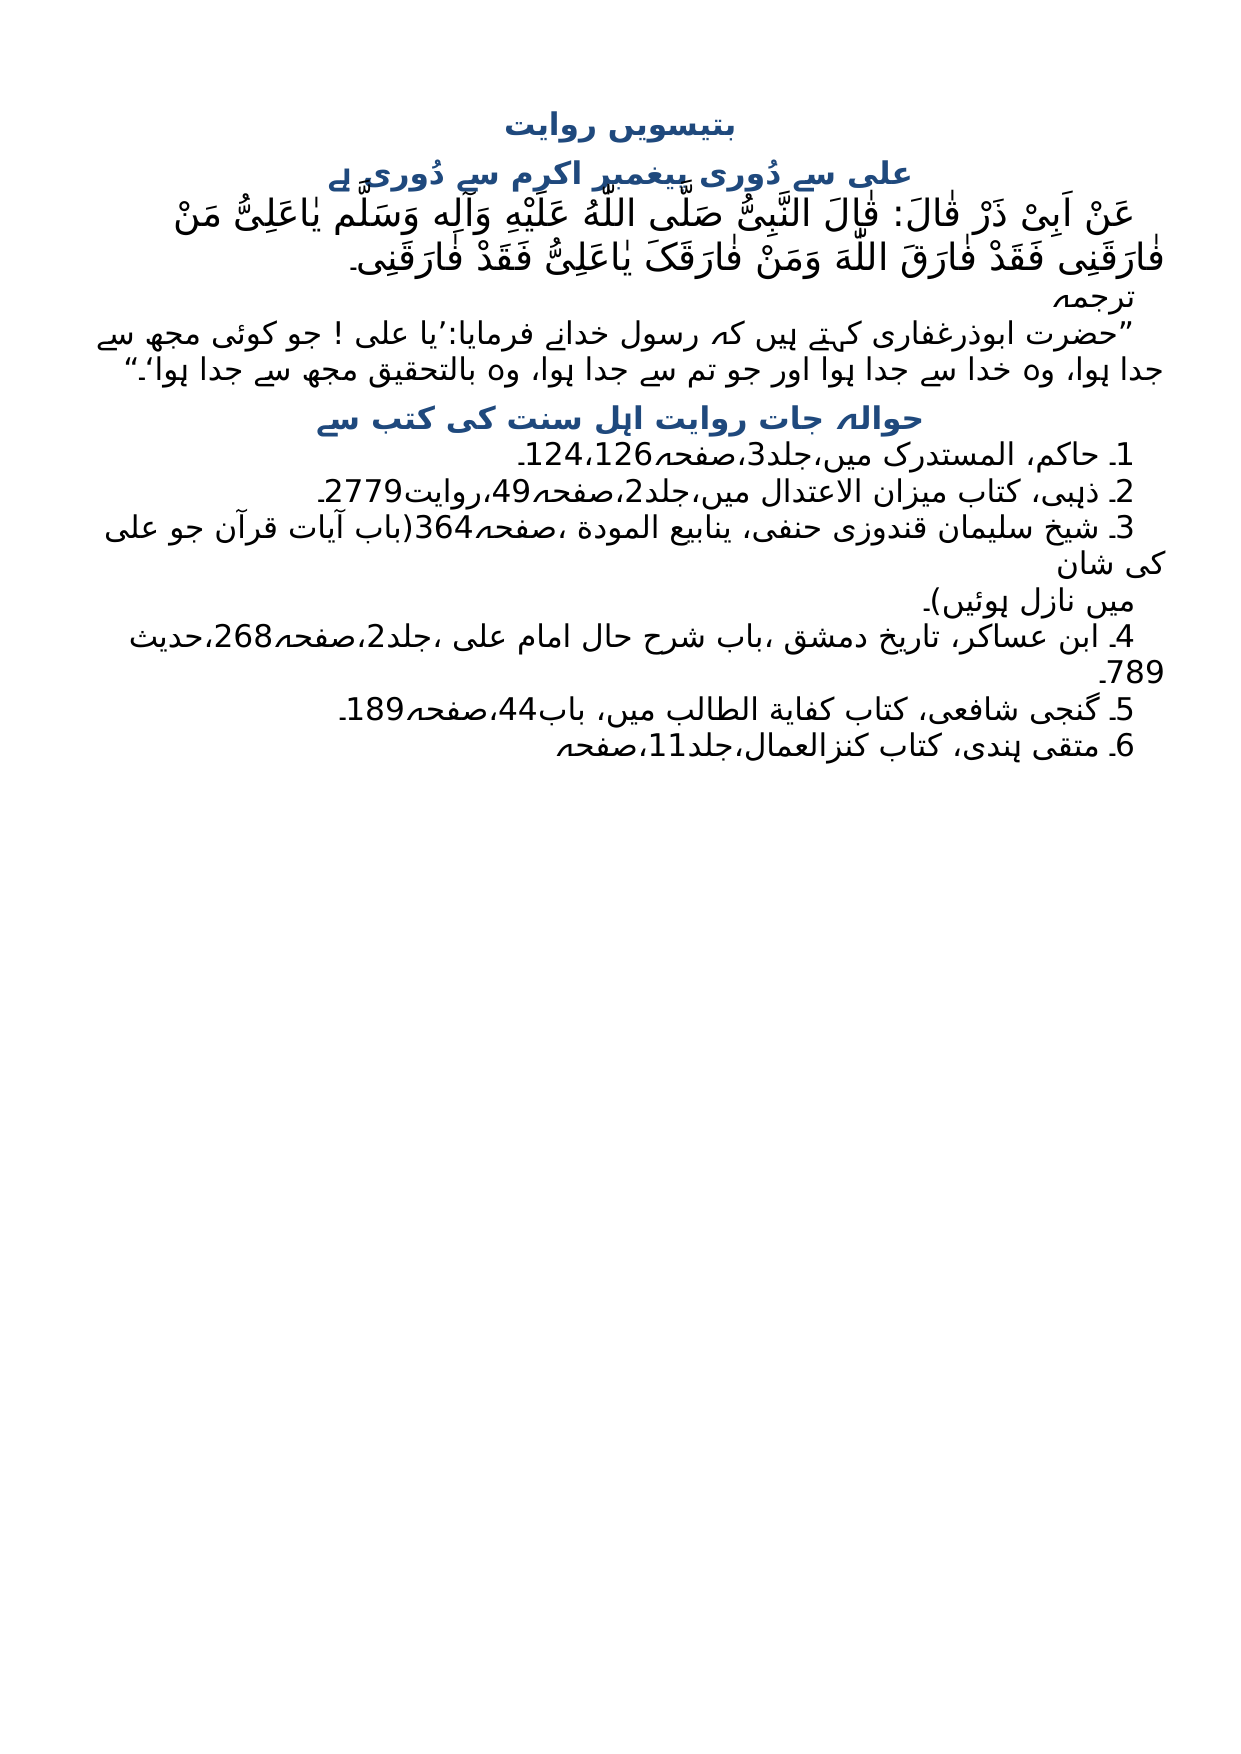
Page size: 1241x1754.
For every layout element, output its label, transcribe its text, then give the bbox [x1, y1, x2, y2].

text 4۔ ابن عساکر، تاریخ دمشق ،باب شرح حال امام علی ،جلد2،صفحہ268،حدیث789۔ [75, 618, 1165, 691]
subtitle حوالہ جات روایت اہل سنت کی کتب سے [75, 400, 1165, 437]
text 1۔ حاکم، المستدرک میں،جلد3،صفحہ124،126۔ [75, 437, 1165, 473]
subtitle علی سے دُوری پیغمبر اکرم سے دُوری ہے [75, 155, 1165, 191]
subtitle بتیسویں روایت [75, 106, 1165, 143]
text 3۔ شیخ سلیمان قندوزی حنفی، ینابیع المودة ،صفحہ364(باب آیات قرآن جو علی کی شان [75, 509, 1165, 582]
text میں نازل ہوئیں)۔ [75, 582, 1165, 618]
text ترجمہ [75, 279, 1165, 315]
text عَنْ اَبِیْ ذَرْ قٰالَ: قٰالَ النَّبِیُّ صَلَّی اللّٰهُ عَلَیْهِ وَآلِه وَسَلَّم یٰاعَلِیُّ مَنْ فٰارَقَنِی فَقَدْ فٰارَقَ اللّٰهَ وَمَنْ فٰارَقَکَ یٰاعَلِیُّ فَقَدْ فٰارَقَنِی۔ [75, 191, 1165, 279]
text ”حضرت ابوذرغفاری کہتے ہیں کہ رسول خدانے فرمایا:’یا علی ! جو کوئی مجھ سے جدا ہوا، وہ خدا سے جدا ہوا اور جو تم سے جدا ہوا، وہ بالتحقیق مجھ سے جدا ہوا‘۔“ [75, 315, 1165, 388]
text 2۔ ذہبی، کتاب میزان الاعتدال میں،جلد2،صفحہ49،روایت2779۔ [75, 473, 1165, 509]
text 5۔ گنجی شافعی، کتاب کفایة الطالب میں، باب44،صفحہ189۔ [75, 691, 1165, 727]
text 6۔ متقی ہندی، کتاب کنزالعمال،جلد11،صفحہ [75, 727, 1165, 764]
